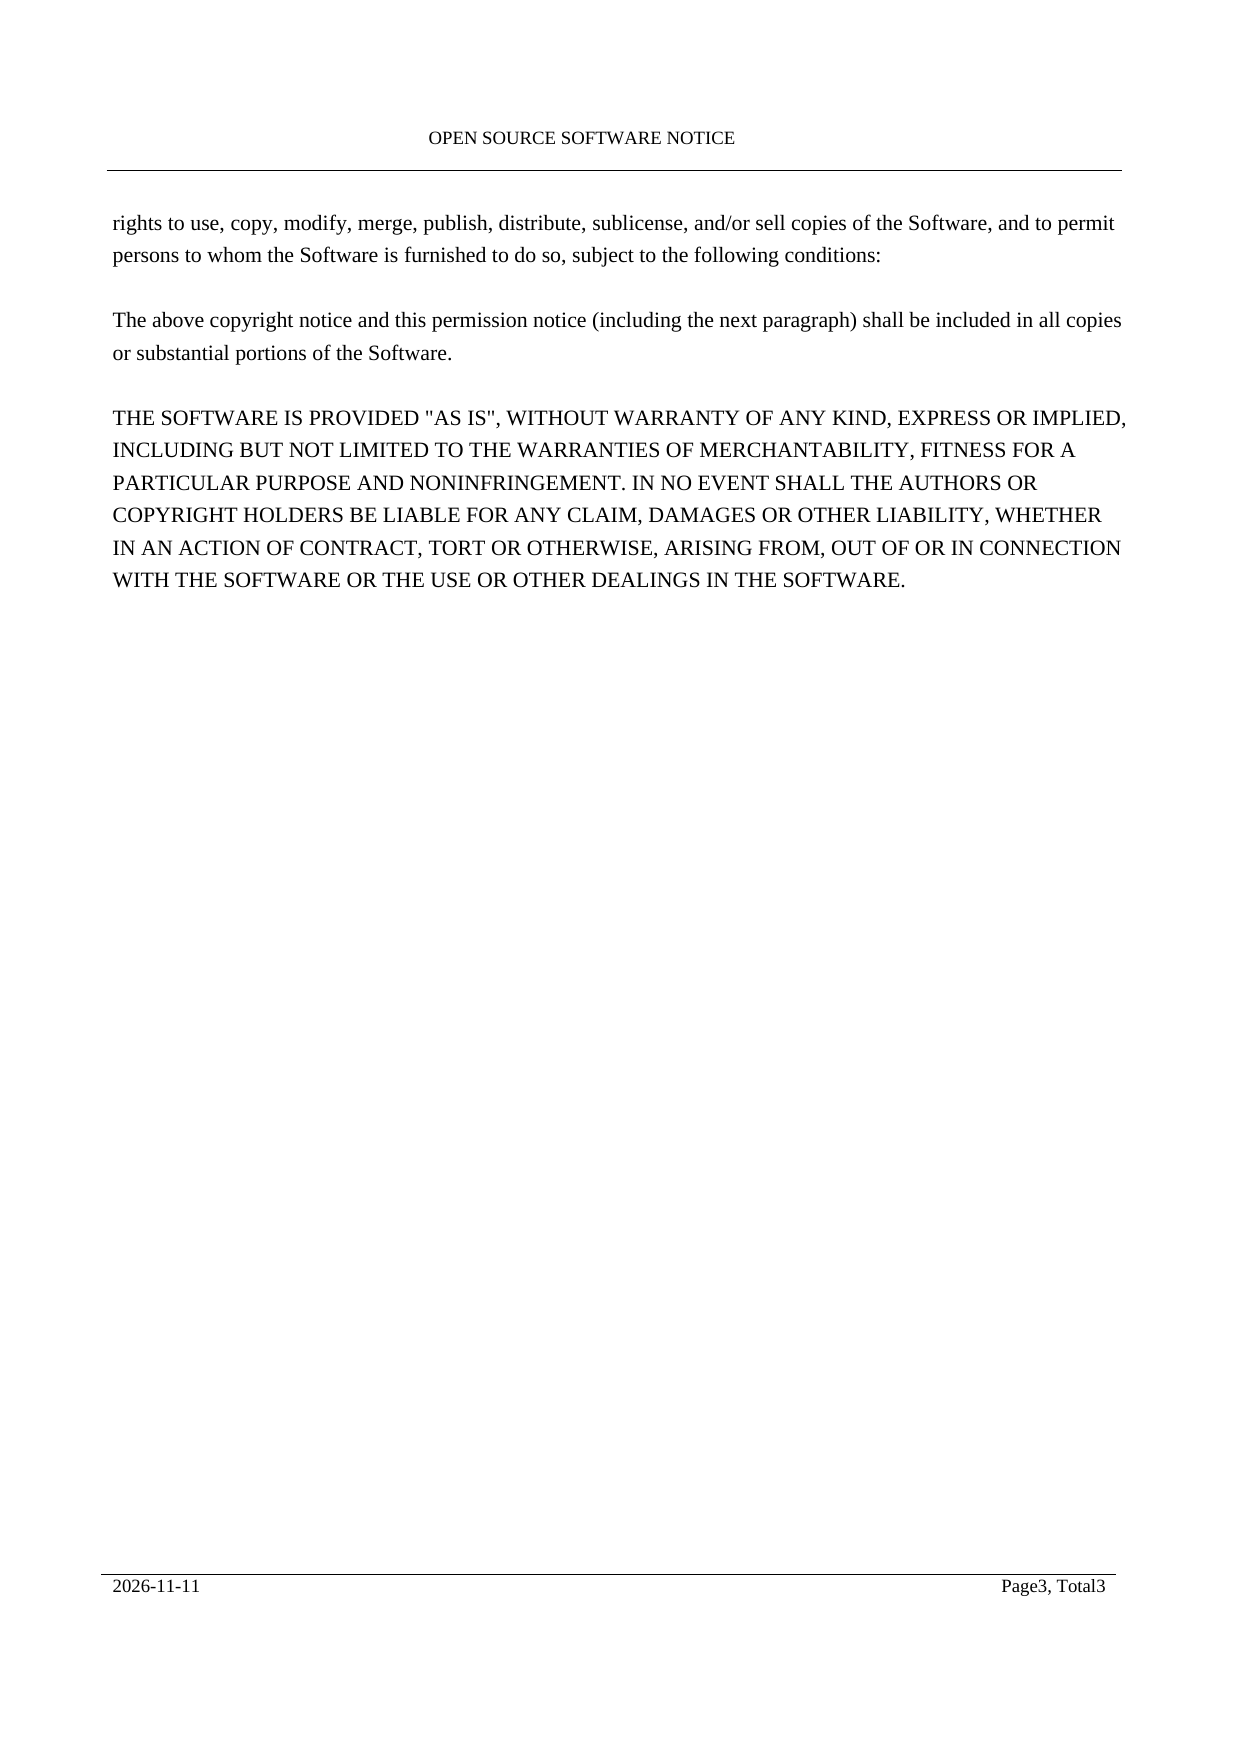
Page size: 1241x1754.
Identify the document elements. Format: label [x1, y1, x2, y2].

text [112, 206, 1128, 596]
